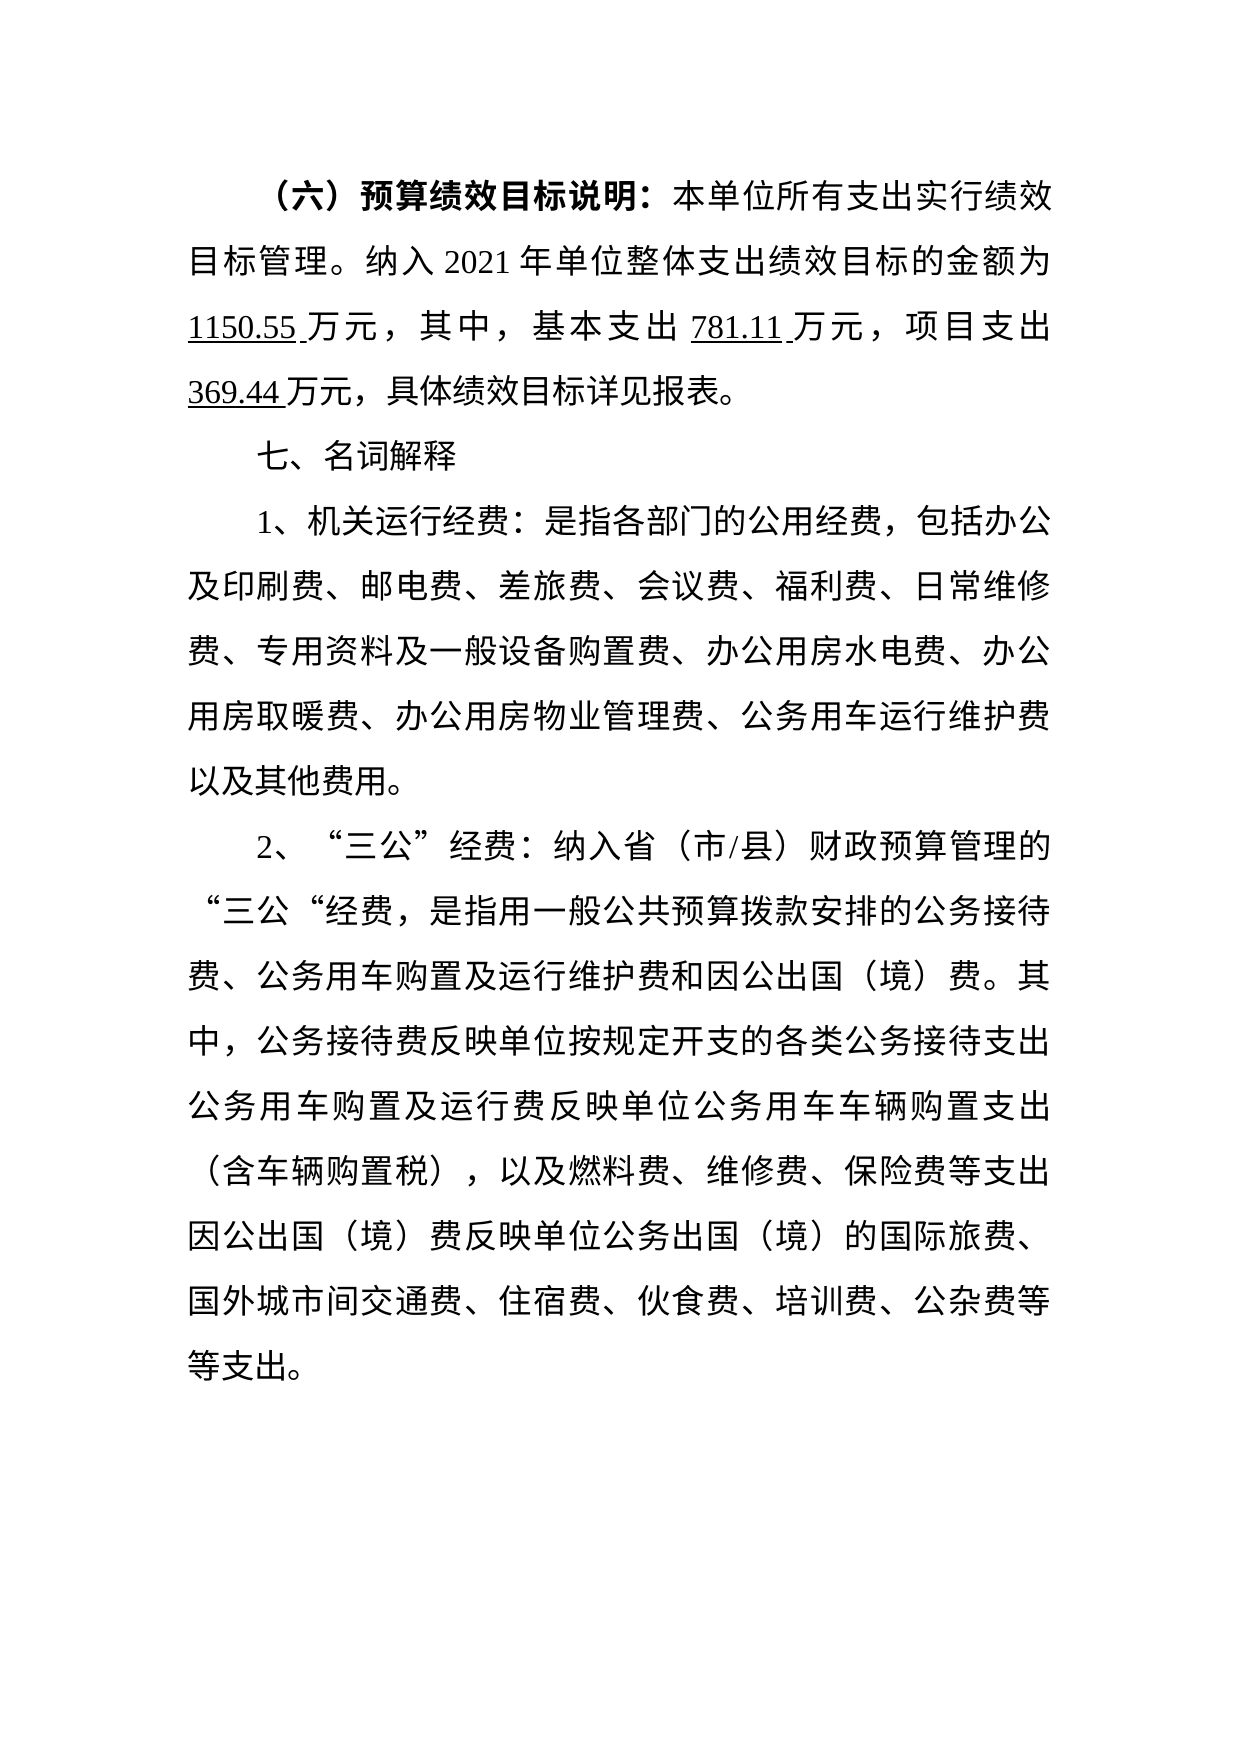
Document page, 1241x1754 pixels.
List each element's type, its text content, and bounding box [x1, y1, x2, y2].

text 七、名词解释 [187, 422, 1053, 487]
text 2、“三公”经费：纳入省（市/县）财政预算管理的“三公“经费，是指用一般公共预算拨款安排的公务接待费、公务用车购置及运行维护费和因公出国（境）费。其中，公务接待费反映单位按规定开支的各类公务接待支出；公务用车购置及运行费反映单位公务用车车辆购置支出（含车辆购置税），以及燃料费、维修费、保险费等支出；因公出国（境）费反映单位公务出国（境）的国际旅费、国外城市间交通费、住宿费、伙食费、培训费、公杂费等等支出。 [187, 812, 1053, 1397]
text 1、机关运行经费：是指各部门的公用经费，包括办公及印刷费、邮电费、差旅费、会议费、福利费、日常维修费、专用资料及一般设备购置费、办公用房水电费、办公用房取暖费、办公用房物业管理费、公务用车运行维护费以及其他费用。 [187, 487, 1053, 812]
text （六）预算绩效目标说明：本单位所有支出实行绩效目标管理。纳入2021年单位整体支出绩效目标的金额为1150.55万元，其中，基本支出781.11万元，项目支出369.44万元，具体绩效目标详见报表。 [187, 162, 1053, 422]
